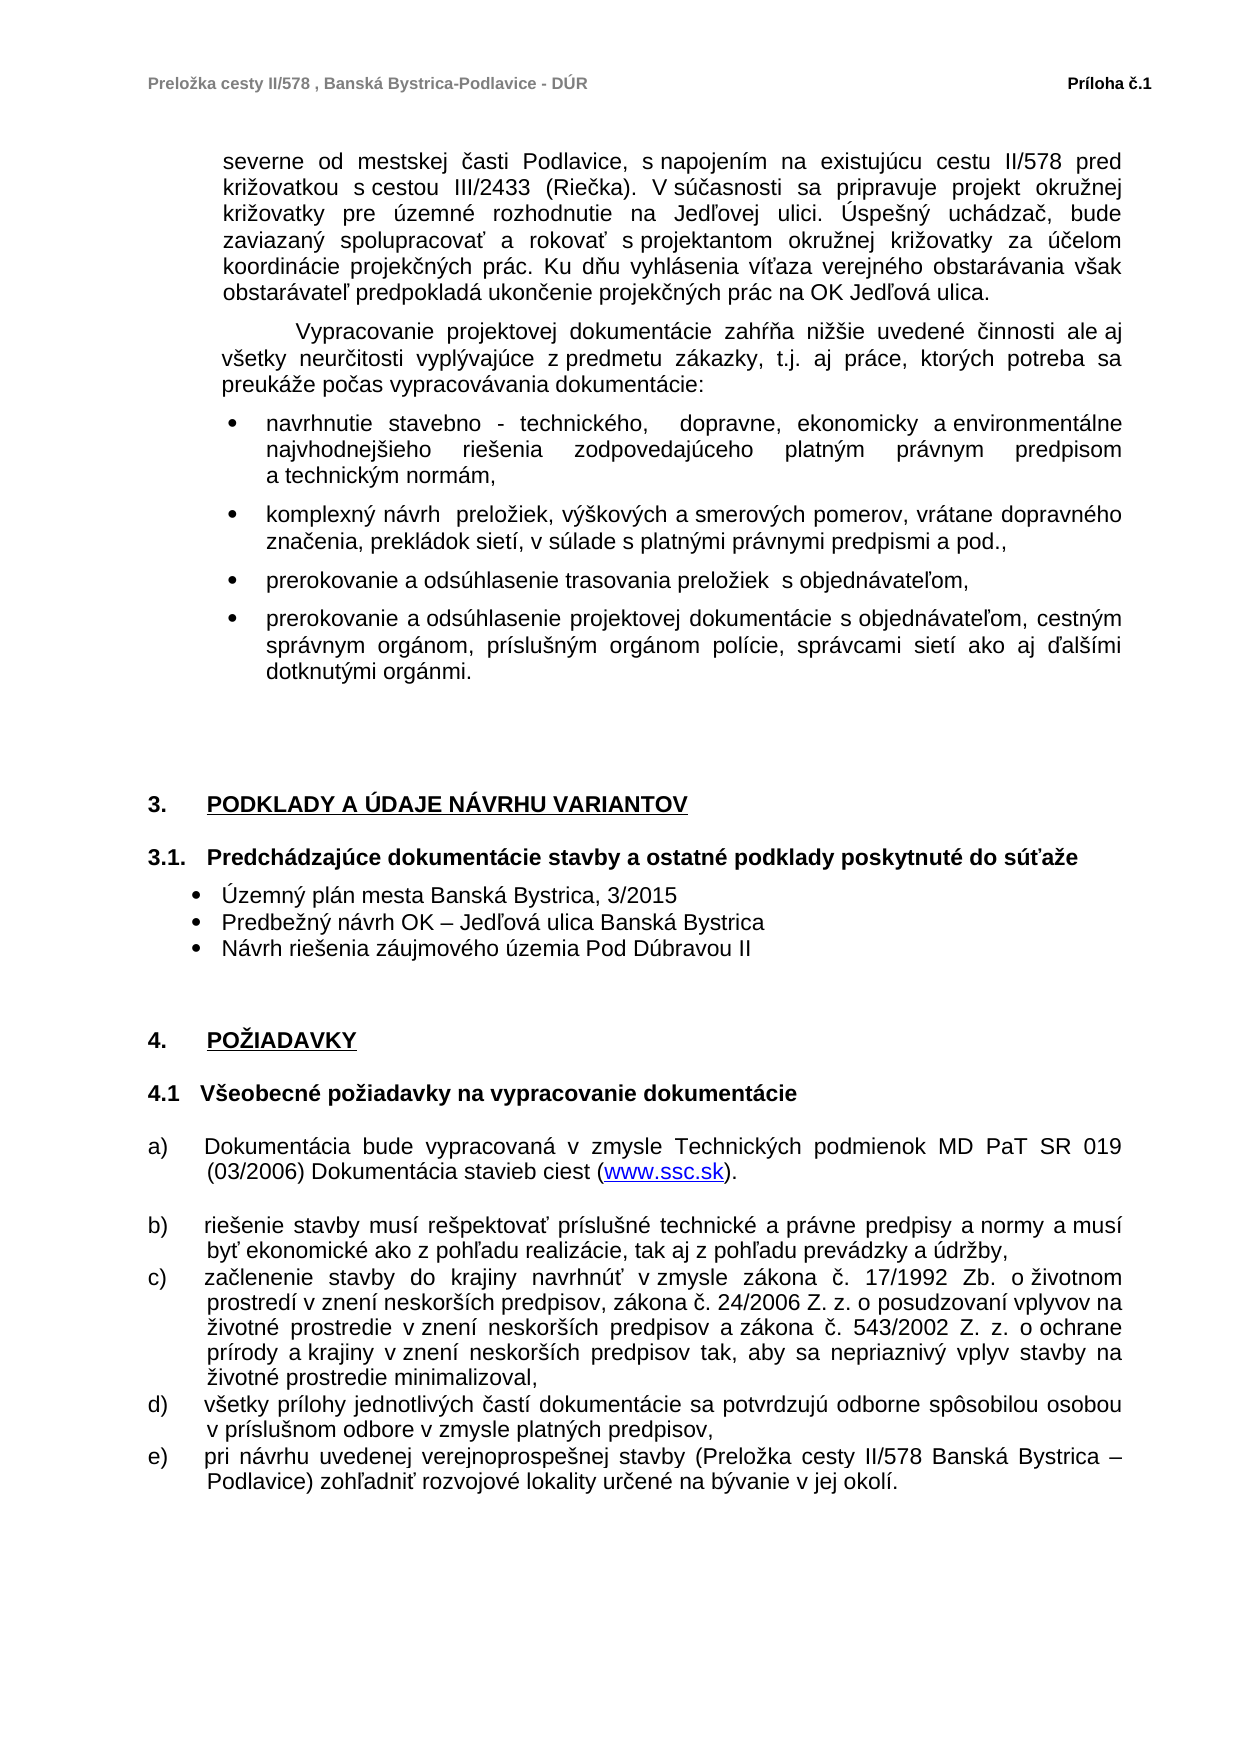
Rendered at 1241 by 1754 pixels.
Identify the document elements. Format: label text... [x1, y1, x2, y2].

list Územný plán mesta Banská Bystrica, 3/2015 [192, 882, 1122, 909]
list Predchádzajúce dokumentácie stavby a ostatné podklady poskytnuté do súťaže [148, 844, 1122, 870]
list komplexný návrh preložiek, výškových a smerových pomerov, vrátane dopravného značenia, prekládok sietí, v súlade s platnými právnymi predpismi a pod., [228, 501, 1122, 554]
list Všeobecné požiadavky na vypracovanie dokumentácie [148, 1079, 1122, 1106]
list riešenie stavby musí rešpektovať príslušné technické a právne predpisy a normy a musí byť ekonomické ako z pohľadu realizácie, tak aj z pohľadu prevádzky a údržby, [148, 1213, 1122, 1263]
list POŽIADAVKY [148, 1027, 1122, 1053]
list začlenenie stavby do krajiny navrhnúť v zmysle zákona č. 17/1992 Zb. o životnom prostredí v znení neskorších predpisov, zákona č. 24/2006 Z. z. o posudzovaní vplyvov na životné prostredie v znení neskorších predpisov a zákona č. 543/2002 Z. z. o ochrane prírody a krajiny v znení neskorších predpisov tak, aby sa nepriaznivý vplyv stavby na životné prostredie minimalizoval, [148, 1266, 1122, 1391]
list prerokovanie a odsúhlasenie trasovania preložiek s objednávateľom, [228, 567, 1122, 593]
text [223, 148, 1122, 306]
list Predbežný návrh OK – Jedľová ulica Banská Bystrica [192, 909, 1122, 935]
list navrhnutie stavebno - technického, dopravne, ekonomicky a environmentálne najvhodnejšieho riešenia zodpovedajúceho platným právnym predpisom a technickým normám, [228, 410, 1122, 489]
list prerokovanie a odsúhlasenie projektovej dokumentácie s objednávateľom, cestným správnym orgánom, príslušným orgánom polície, správcami sietí ako aj ďalšími dotknutými orgánmi. [228, 605, 1122, 684]
list pri návrhu uvedenej verejnoprospešnej stavby (Preložka cesty II/578 Banská Bystrica – Podlavice) zohľadniť rozvojové lokality určené na bývanie v jej okolí. [148, 1445, 1122, 1495]
list PODKLADY A ÚDAJE NÁVRHU VARIANTOV [148, 791, 1122, 817]
list Návrh riešenia záujmového územia Pod Dúbravou II [192, 935, 1122, 962]
list Dokumentácia bude vypracovaná v zmysle Technických podmienok MD PaT SR 019 (03/2006) Dokumentácia stavieb ciest (www.ssc.sk). [148, 1134, 1122, 1184]
text Vypracovanie projektovej dokumentácie zahŕňa nižšie uvedené činnosti ale aj všetky neurčitosti vyplývajúce z predmetu zákazky, t.j. aj práce, ktorých potreba sa preukáže počas vypracovávania dokumentácie: [221, 318, 1122, 397]
list všetky prílohy jednotlivých častí dokumentácie sa potvrdzujú odborne spôsobilou osobou v príslušnom odbore v zmysle platných predpisov, [148, 1393, 1122, 1443]
